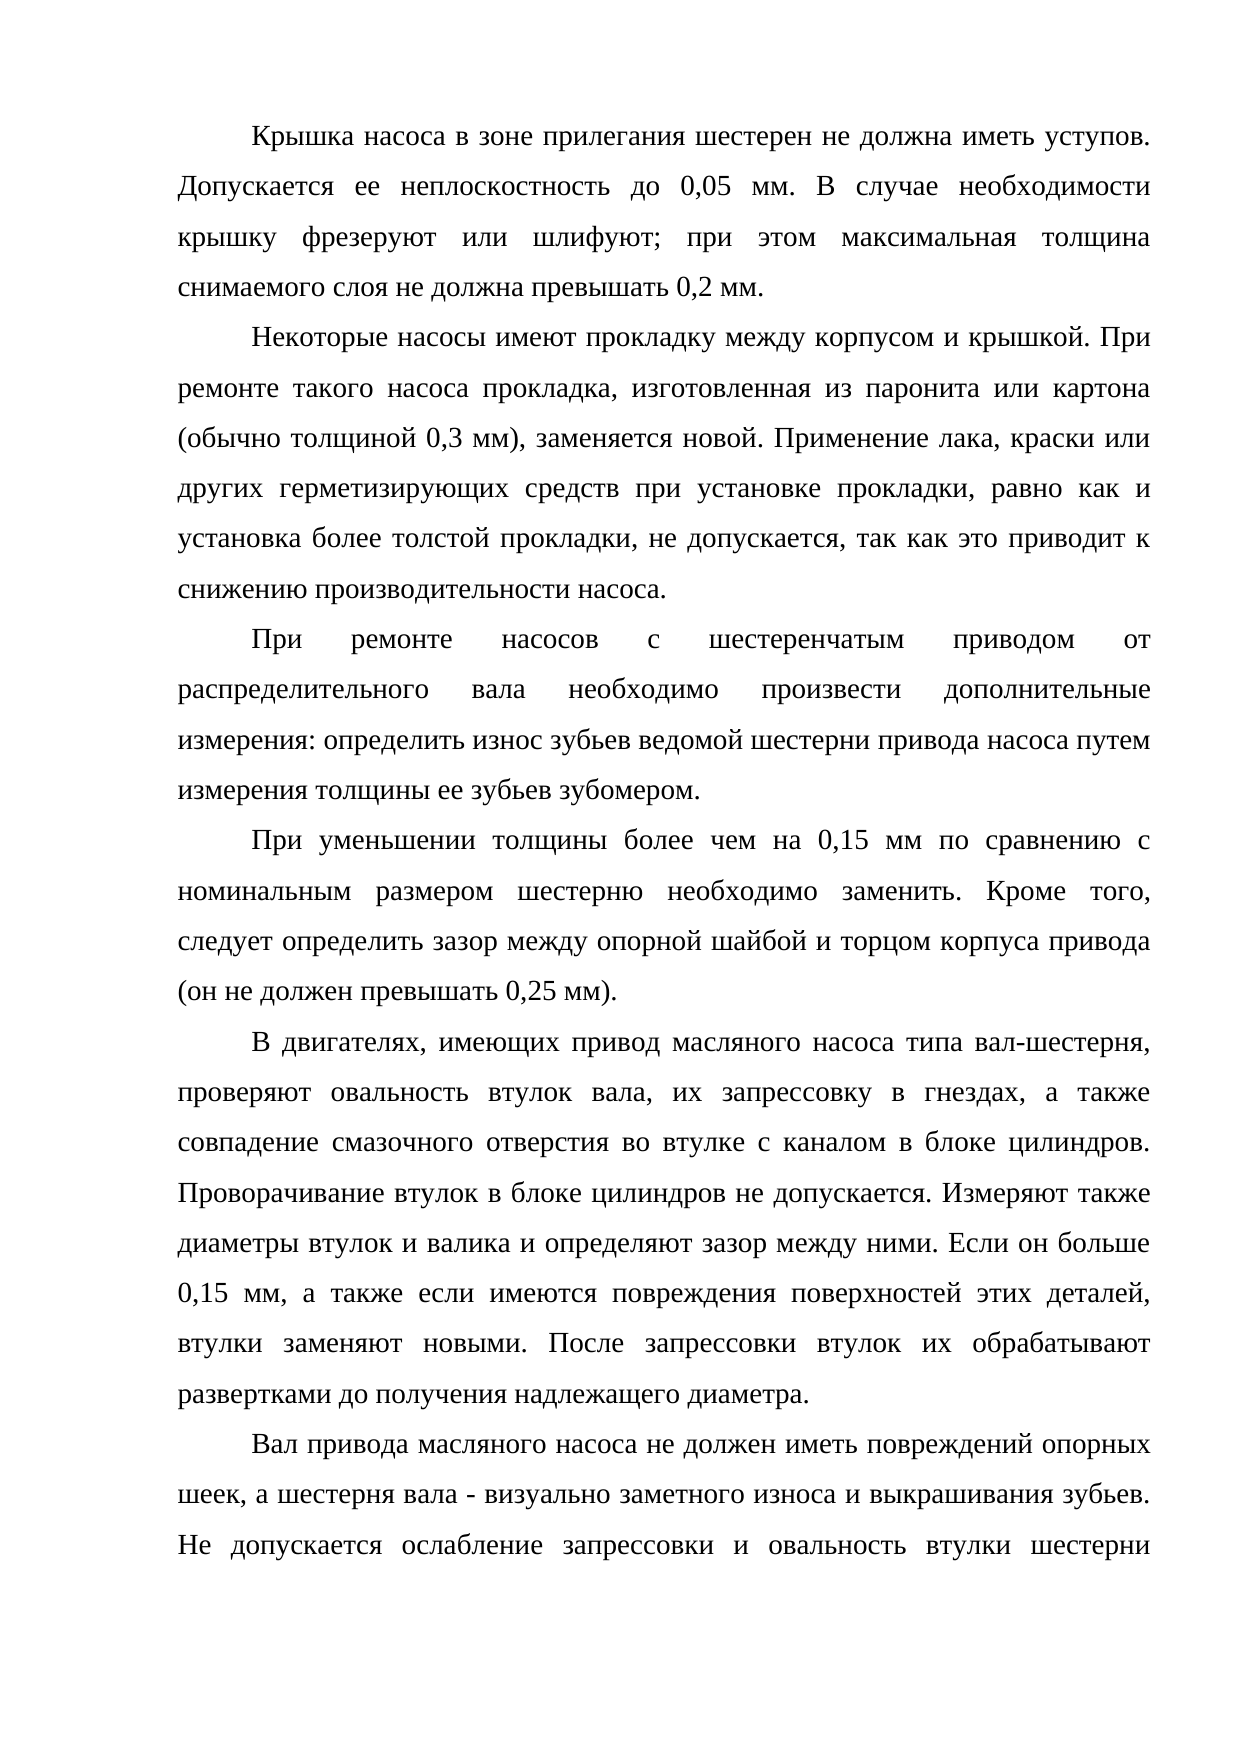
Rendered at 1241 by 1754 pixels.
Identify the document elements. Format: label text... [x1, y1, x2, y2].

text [177, 1426, 1152, 1560]
text Крышка насоса в зоне прилегания шестерен не должна иметь уступов. Допускается ее неплоскостность до 0,05 мм. В случае необходимости крышку фрезеруют или шлифуют; при этом максимальная толщина снимаемого слоя не должна превышать 0,2 мм. [177, 118, 1152, 303]
text В двигателях, имеющих привод масляного насоса типа вал-шестерня, проверяют овальность втулок вала, их запрессовку в гнездах, а также совпадение смазочного отверстия во втулке с каналом в блоке цилиндров. Проворачивание втулок в блоке цилиндров не допускается. Измеряют также диаметры втулок и валика и определяют зазор между ними. Если он больше 0,15 мм, а также если имеются повреждения поверхностей этих деталей, втулки заменяют новыми. После запрессовки втулок их обрабатывают развертками до получения надлежащего диаметра. [177, 1024, 1152, 1409]
text Некоторые насосы имеют прокладку между корпусом и крышкой. При ремонте такого насоса прокладка, изготовленная из паронита или картона (обычно толщиной 0,3 мм), заменяется новой. Применение лака, краски или других герметизирующих средств при установке прокладки, равно как и установка более толстой прокладки, не допускается, так как это приводит к снижению производительности насоса. [177, 319, 1152, 604]
text При уменьшении толщины более чем на 0,15 мм по сравнению с номинальным размером шестерню необходимо заменить. Кроме того, следует определить зазор между опорной шайбой и торцом корпуса привода (он не должен превышать 0,25 мм). [177, 822, 1152, 1007]
text При ремонте насосов с шестеренчатым приводом от распределительного вала необходимо произвести дополнительные измерения: определить износ зубьев ведомой шестерни привода насоса путем измерения толщины ее зубьев зубомером. [177, 621, 1152, 806]
